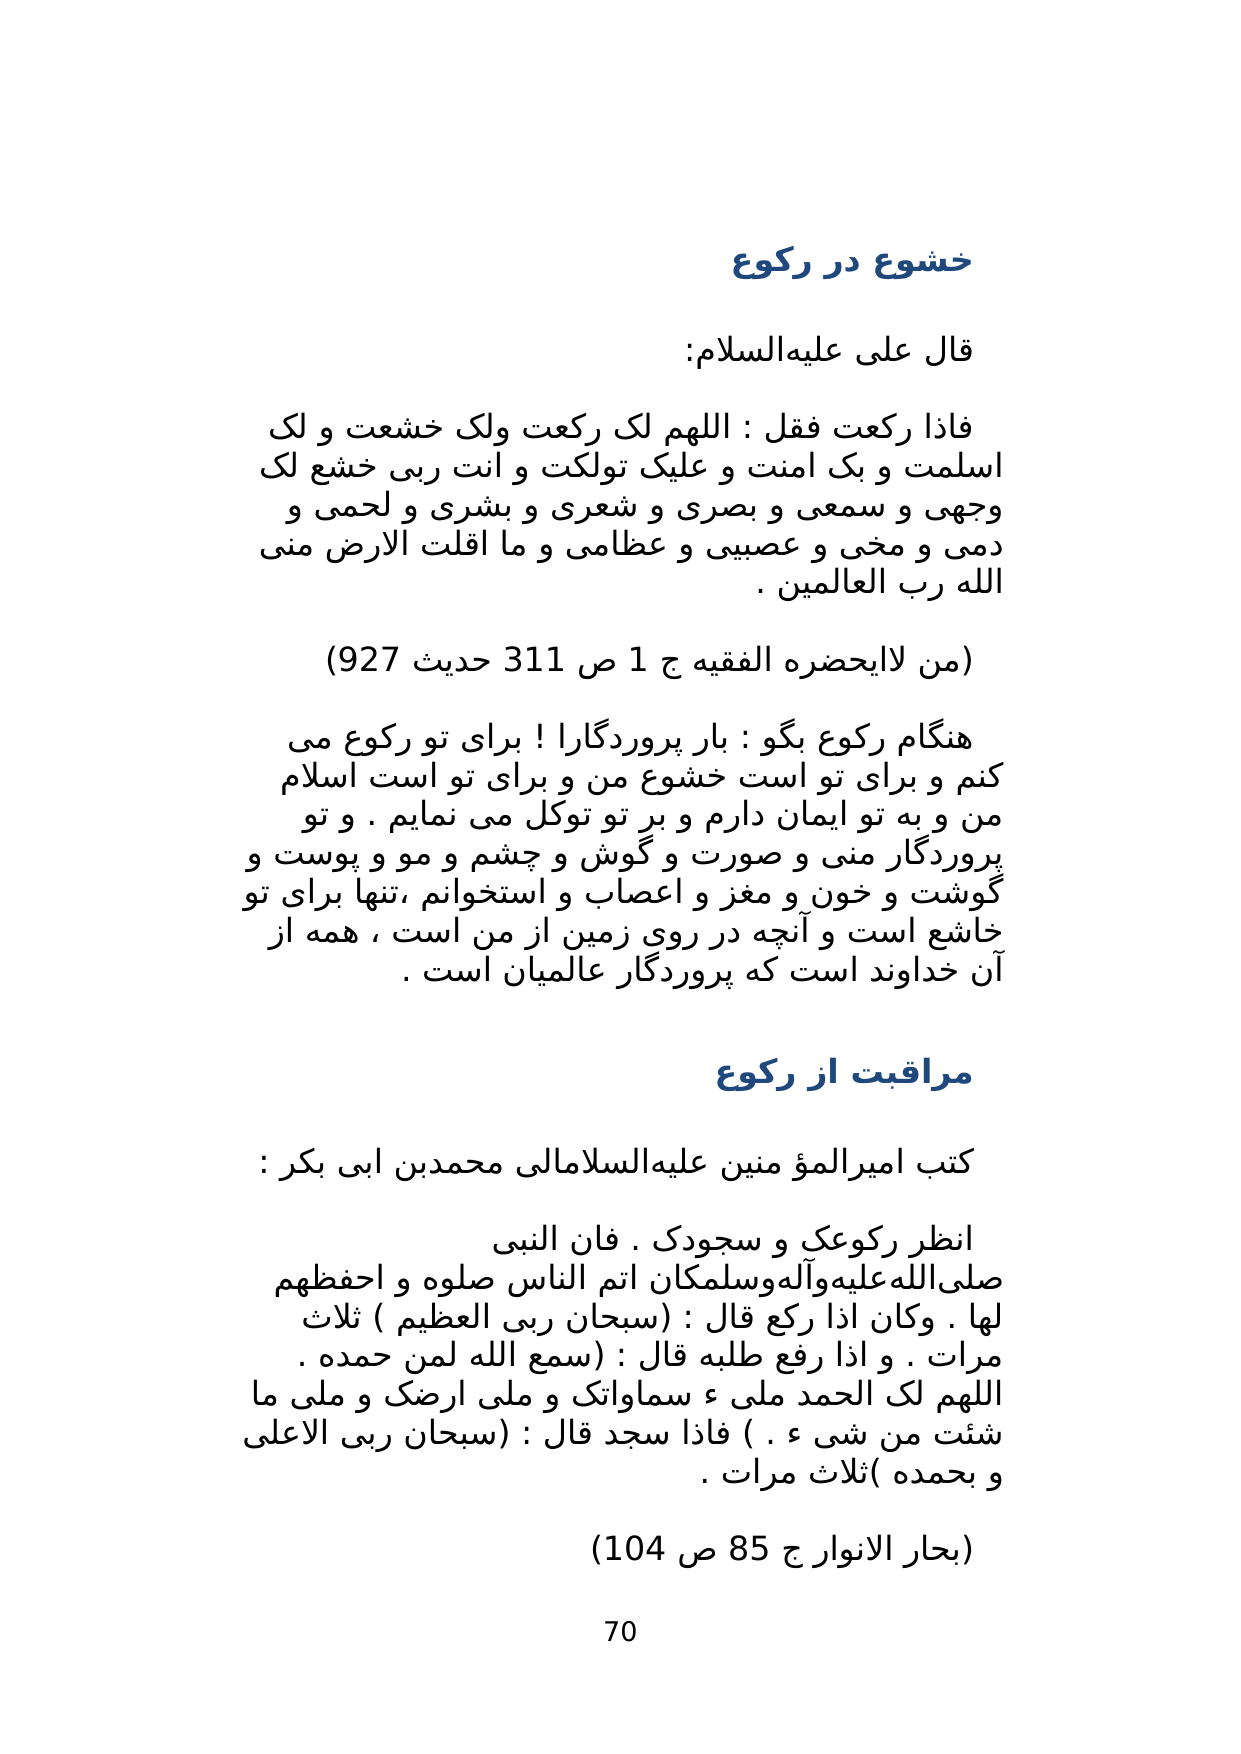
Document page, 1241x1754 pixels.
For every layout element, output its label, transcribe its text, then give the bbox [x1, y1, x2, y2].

subtitle مراقبت از رکوع [236, 1052, 1004, 1091]
text انظر رکوعک و سجودک . فان النبی صلى‌الله‌عليه‌وآله‌وسلمکان اتم الناس صلوه و احفظهم لها . وکان اذا رکع قال : (سبحان ربی العظیم ) ثلاث مرات . و اذا رفع طلبه قال : (سمع الله لمن حمده . اللهم لک الحمد ملی ء سماواتک و ملی ارضک و ملی ما شئت من شی ء . ) فاذا سجد قال : (سبحان ربی الاعلی و بحمده )ثلاث مرات . [236, 1219, 1004, 1491]
text فاذا رکعت فقل : اللهم لک رکعت ولک خشعت و لک اسلمت و بک امنت و علیک تولکت و انت ربی خشع لک وجهی و سمعی و بصری و شعری و بشری و لحمی و دمی و مخی و عصبیی و عظامی و ما اقلت الارض منی الله رب العالمین . [236, 407, 1004, 602]
text قال علی عليه‌السلام: [236, 330, 1004, 369]
text (بحار الانوار ج 85 ص 104) [236, 1530, 1004, 1568]
text کتب امیرالمؤ منین عليه‌السلامالی محمدبن ابی بکر : [236, 1142, 1004, 1181]
subtitle خشوع در رکوع [236, 241, 1004, 279]
text (من لاایحضره الفقیه ج 1 ص 311 حدیث 927) [236, 640, 1004, 679]
text هنگام رکوع بگو : بار پروردگارا ! برای تو رکوع می کنم و برای تو است خشوع من و برای تو است اسلام من و به تو ایمان دارم و بر تو توکل می نمایم . و تو پروردگار منی و صورت و گوش و چشم و مو و پوست و گوشت و خون و مغز و اعصاب و استخوانم ،تنها برای تو خاشع است و آنچه در روی زمین از من است ، همه از آن خداوند است که پروردگار عالمیان است . [236, 717, 1004, 989]
